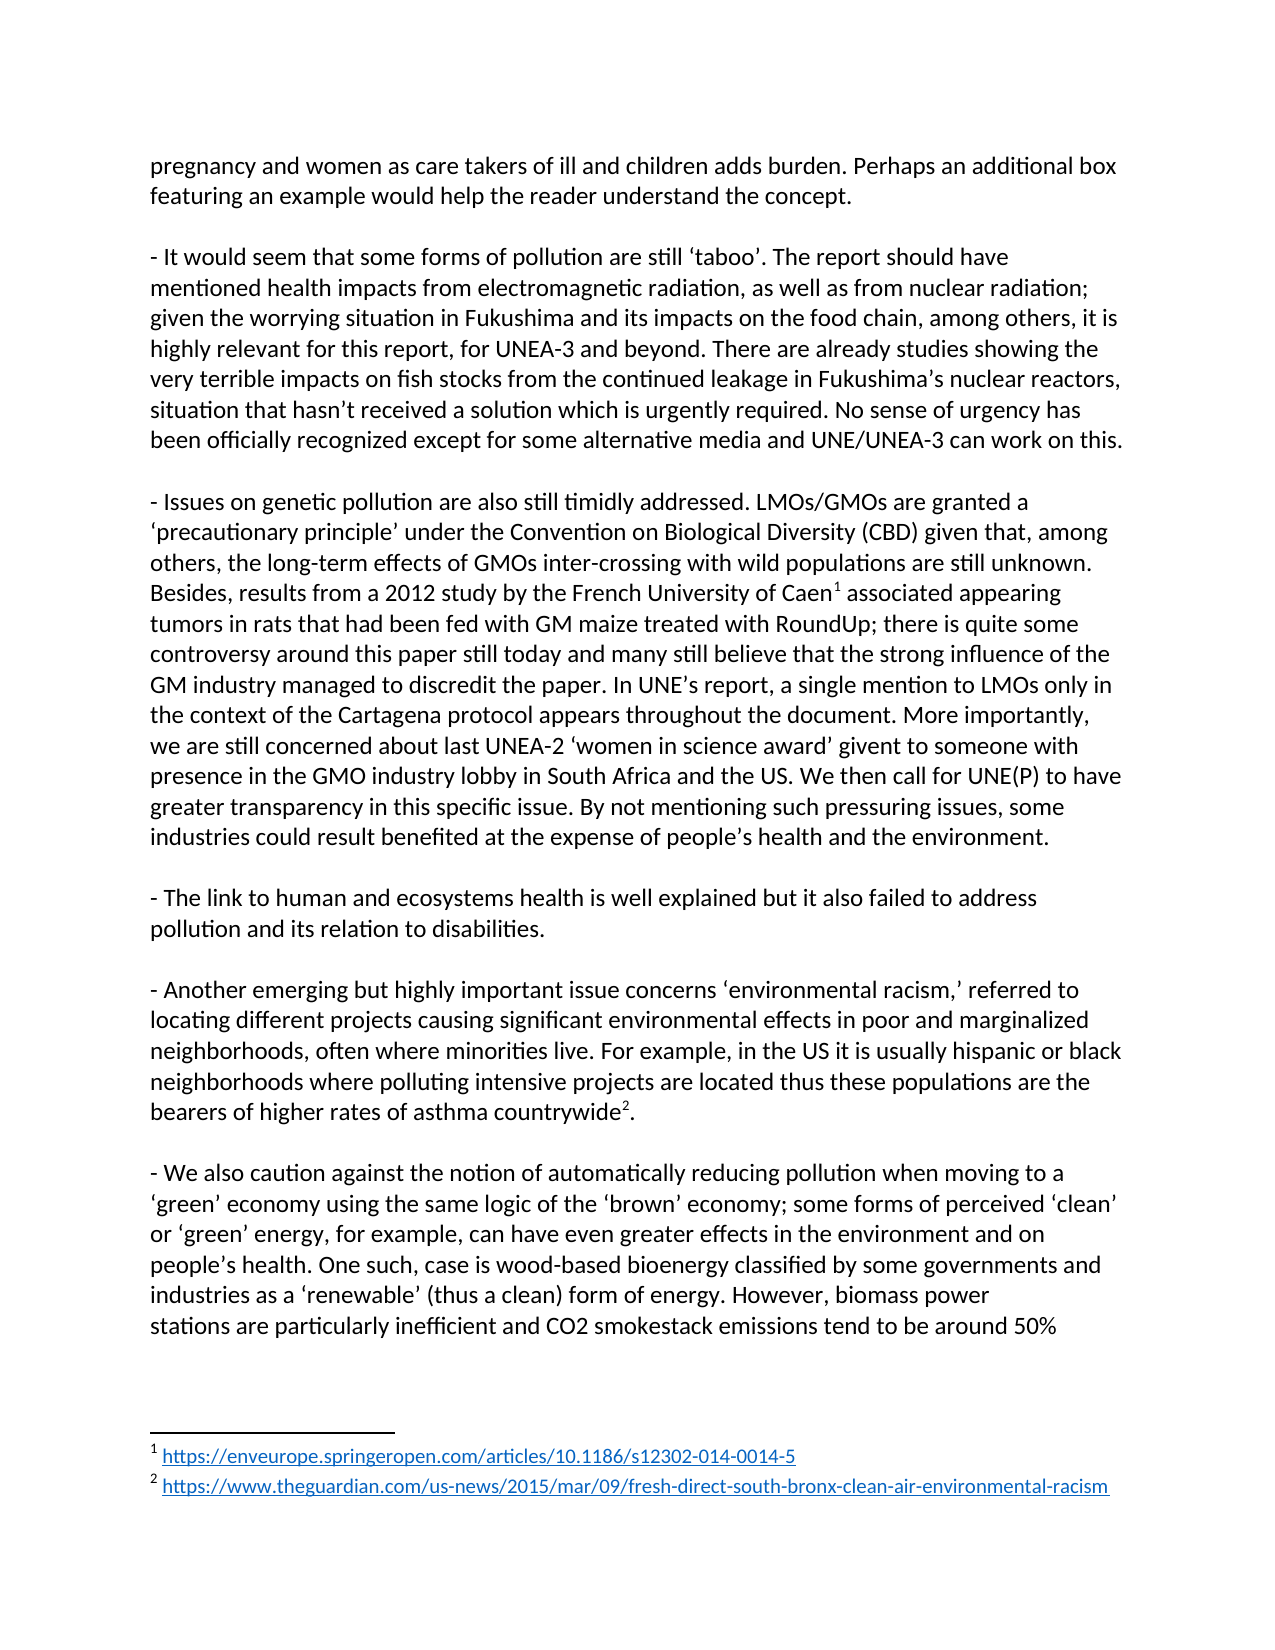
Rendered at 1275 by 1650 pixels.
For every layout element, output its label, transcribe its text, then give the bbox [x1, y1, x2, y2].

text - The link to human and ecosystems health is well explained but it also failed to address pollution and its relation to disabilities. [150, 882, 1125, 943]
text - We also caution against the notion of automatically reducing pollution when moving to a ‘green’ economy using the same logic of the ‘brown’ economy; some forms of perceived ‘clean’ or ‘green’ energy, for example, can have even greater effects in the environment and on people’s health. One such, case is wood-based bioenergy classified by some governments and industries as a ‘renewable’ (thus a clean) form of energy. However, biomass power [150, 1157, 1125, 1310]
text - Issues on genetic pollution are also still timidly addressed. LMOs/GMOs are granted a ‘precautionary principle’ under the Convention on Biological Diversity (CBD) given that, among others, the long-term effects of GMOs inter-crossing with wild populations are still unknown. Besides, results from a 2012 study by the French University of Caen associated appearing tumors in rats that had been fed with GM maize treated with RoundUp; there is quite some controversy around this paper still today and many still believe that the strong influence of the GM industry managed to discredit the paper. In UNE’s report, a single mention to LMOs only in the context of the Cartagena protocol appears throughout the document. More importantly, we are still concerned about last UNEA-2 ‘women in science award’ givent to someone with presence in the GMO industry lobby in South Africa and the US. We then call for UNE(P) to have greater transparency in this specific issue. By not mentioning such pressuring issues, some industries could result benefited at the expense of people’s health and the environment. [150, 486, 1125, 852]
text - Another emerging but highly important issue concerns ‘environmental racism,’ referred to locating different projects causing significant environmental effects in poor and marginalized neighborhoods, often where minorities live. For example, in the US it is usually hispanic or black neighborhoods where polluting intensive projects are located thus these populations are the bearers of higher rates of asthma countrywide. [150, 974, 1125, 1127]
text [150, 150, 1125, 211]
text stations are particularly inefficient and CO2 smokestack emissions tend to be around 50% [150, 1310, 1125, 1340]
text - It would seem that some forms of pollution are still ‘taboo’. The report should have mentioned health impacts from electromagnetic radiation, as well as from nuclear radiation; given the worrying situation in Fukushima and its impacts on the food chain, among others, it is highly relevant for this report, for UNEA-3 and beyond. There are already studies showing the very terrible impacts on fish stocks from the continued leakage in Fukushima’s nuclear reactors, situation that hasn’t received a solution which is urgently required. No sense of urgency has been officially recognized except for some alternative media and UNE/UNEA-3 can work on this. [150, 242, 1125, 455]
